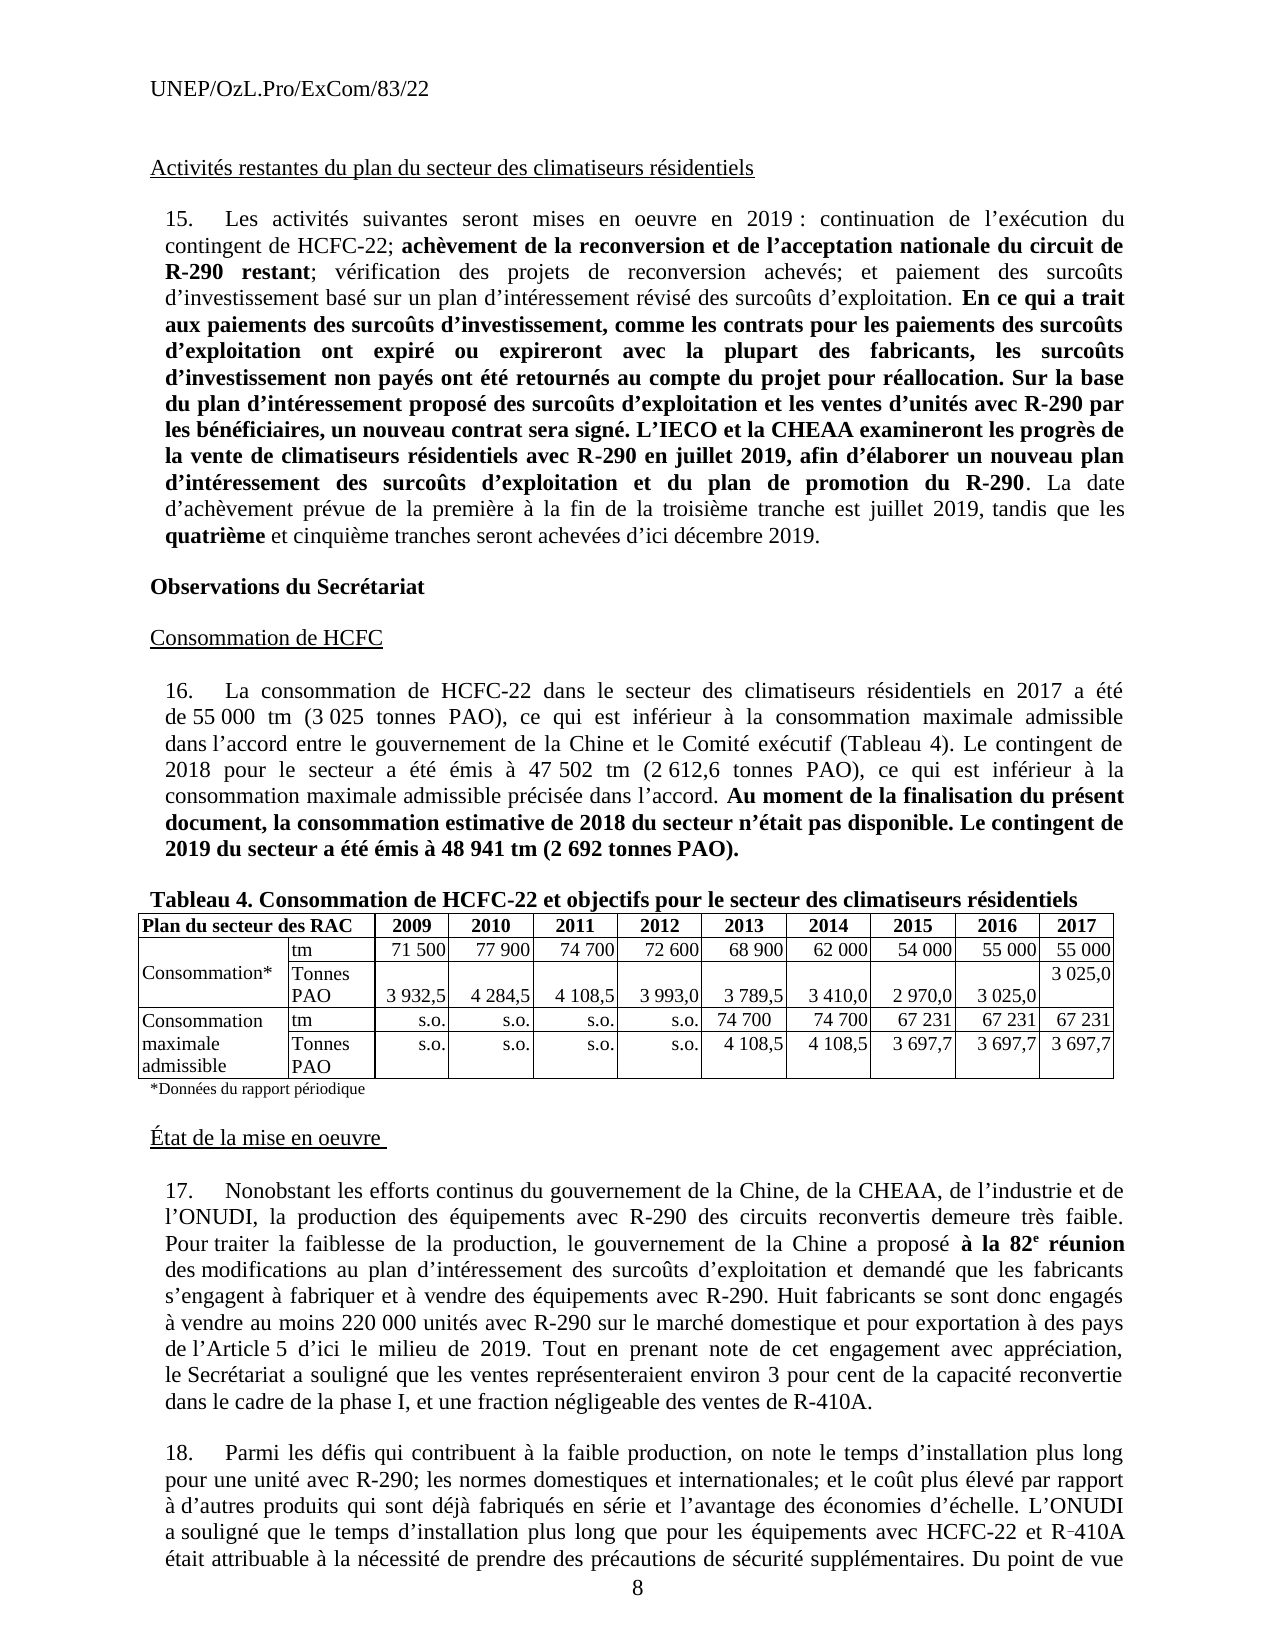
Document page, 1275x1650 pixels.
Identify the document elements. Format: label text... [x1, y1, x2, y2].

table_cell s.o. [376, 1008, 448, 1031]
table_cell s.o. [534, 1032, 617, 1078]
table_header 2017 [1040, 914, 1113, 937]
table_cell 4 108,5 [787, 1032, 870, 1078]
table_header 2010 [449, 914, 533, 937]
table_header 2015 [871, 914, 955, 937]
subtitle La consommation de HCFC-22 dans le secteur des climatiseurs résidentiels en 2017 a été de 55 000 tm (3 025 tonnes PAO), ce qui est inférieur à la consommation maximale admissible dans l’accord entre le gouvernement de la Chine et le Comité exécutif (Tableau 4). Le contingent de 2018 pour le secteur a été émis à 47 502 tm (2 612,6 tonnes PAO), ce qui est inférieur à la consommation maximale admissible précisée dans l’accord. Au moment de la finalisation du présent document, la consommation estimative de 2018 du secteur n’était pas disponible. Le contingent de 2019 du secteur a été émis à 48 941 tm (2 692 tonnes PAO). [165, 677, 1125, 862]
table_header 2016 [956, 914, 1039, 937]
table_header 2009 [376, 914, 448, 937]
table_cell 67 231 [871, 1008, 955, 1031]
table_cell 3 993,0 [618, 962, 701, 1007]
table_cell 62 000 [787, 938, 870, 961]
table_cell 74 700 [702, 1008, 786, 1031]
table_cell tm [289, 938, 374, 961]
table_cell 3 789,5 [702, 962, 786, 1007]
table_cell 67 231 [1040, 1008, 1113, 1031]
table_header 2012 [618, 914, 701, 937]
table_cell 74 700 [534, 938, 617, 961]
table_cell 3 025,0 [1040, 962, 1113, 1007]
table_cell 55 000 [1040, 938, 1113, 961]
table_cell 3 697,7 [1040, 1032, 1113, 1078]
table_cell Consommation maximale admissible [139, 1008, 288, 1078]
table_cell s.o. [618, 1032, 701, 1078]
table_cell 4 284,5 [449, 962, 533, 1007]
table_cell 72 600 [618, 938, 701, 961]
table_cell 3 697,7 [871, 1032, 955, 1078]
table_cell Consommation* [139, 938, 288, 1007]
table_cell s.o. [534, 1008, 617, 1031]
table_cell 3 410,0 [787, 962, 870, 1007]
table_cell 77 900 [449, 938, 533, 961]
table_cell 71 500 [376, 938, 448, 961]
table_cell Tonnes PAO [289, 1032, 374, 1078]
table_cell s.o. [618, 1008, 701, 1031]
subtitle Nonobstant les efforts continus du gouvernement de la Chine, de la CHEAA, de l’industrie et de l’ONUDI, la production des équipements avec R-290 des circuits reconvertis demeure très faible. Pour traiter la faiblesse de la production, le gouvernement de la Chine a proposé à la 82e réunion des modifications au plan d’intéressement des surcoûts d’exploitation et demandé que les fabricants s’engagent à fabriquer et à vendre des équipements avec R-290. Huit fabricants se sont donc engagés à vendre au moins 220 000 unités avec R-290 sur le marché domestique et pour exportation à des pays de l’Article 5 d’ici le milieu de 2019. Tout en prenant note de cet engagement avec appréciation, le Secrétariat a souligné que les ventes représenteraient environ 3 pour cent de la capacité reconvertie dans le cadre de la phase I, et une fraction négligeable des ventes de R-410A. [165, 1177, 1125, 1414]
subtitle Les activités suivantes seront mises en oeuvre en 2019 : continuation de l’exécution du contingent de HCFC-22; achèvement de la reconversion et de l’acceptation nationale du circuit de R-290 restant; vérification des projets de reconversion achevés; et paiement des surcoûts d’investissement basé sur un plan d’intéressement révisé des surcoûts d’exploitation. En ce qui a trait aux paiements des surcoûts d’investissement, comme les contrats pour les paiements des surcoûts d’exploitation ont expiré ou expireront avec la plupart des fabricants, les surcoûts d’investissement non payés ont été retournés au compte du projet pour réallocation. Sur la base du plan d’intéressement proposé des surcoûts d’exploitation et les ventes d’unités avec R-290 par les bénéficiaires, un nouveau contrat sera signé. L’IECO et la CHEAA examineront les progrès de la vente de climatiseurs résidentiels avec R-290 en juillet 2019, afin d’élaborer un nouveau plan d’intéressement des surcoûts d’exploitation et du plan de promotion du R-290. La date d’achèvement prévue de la première à la fin de la troisième tranche est juillet 2019, tandis que les quatrième et cinquième tranches seront achevées d’ici décembre 2019. [165, 205, 1125, 548]
text État de la mise en oeuvre [150, 1124, 1125, 1151]
table_cell tm [289, 1008, 374, 1031]
table_cell s.o. [449, 1008, 533, 1031]
subtitle Observations du Secrétariat [150, 573, 1125, 599]
table_cell 2 970,0 [871, 962, 955, 1007]
table_cell 3 697,7 [956, 1032, 1039, 1078]
text Tableau 4. Consommation de HCFC-22 et objectifs pour le secteur des climatiseurs résidentiels [150, 887, 1125, 913]
table_header 2011 [534, 914, 617, 937]
table_header 2013 [702, 914, 786, 937]
table_cell 4 108,5 [702, 1032, 786, 1078]
text *Données du rapport périodique [150, 1079, 1125, 1098]
table_header 2014 [787, 914, 870, 937]
table_cell 68 900 [702, 938, 786, 961]
table_cell 4 108,5 [534, 962, 617, 1007]
table_cell Tonnes PAO [289, 962, 374, 1007]
table_cell 67 231 [956, 1008, 1039, 1031]
table_cell 55 000 [956, 938, 1039, 961]
table_header Plan du secteur des RAC [139, 914, 374, 937]
text Consommation de HCFC [150, 624, 1125, 651]
table_cell 3 932,5 [376, 962, 448, 1007]
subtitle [165, 1439, 1125, 1571]
table_cell s.o. [449, 1032, 533, 1078]
table_cell 54 000 [871, 938, 955, 961]
subtitle Activités restantes du plan du secteur des climatiseurs résidentiels [150, 154, 1125, 180]
table_cell 3 025,0 [956, 962, 1039, 1007]
table_cell s.o. [376, 1032, 448, 1078]
table_cell 74 700 [787, 1008, 870, 1031]
